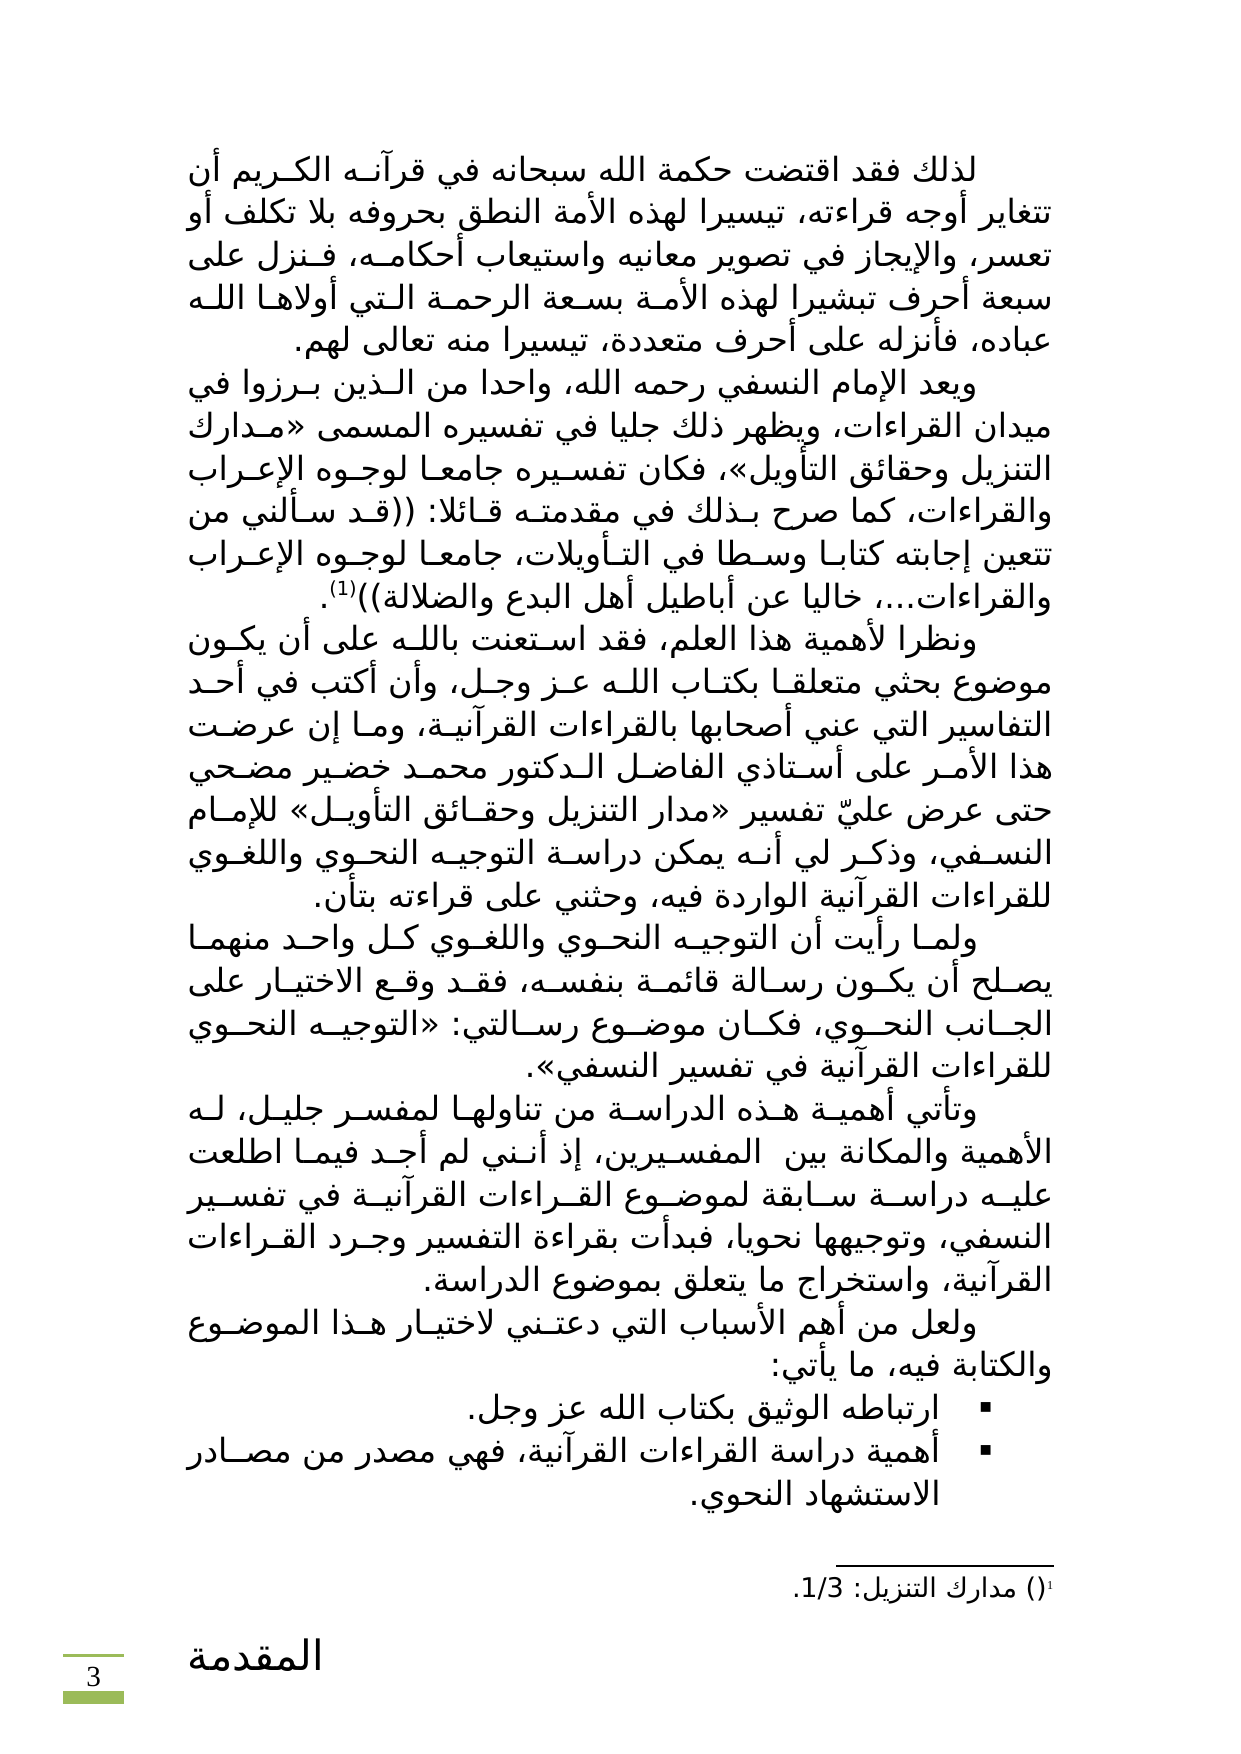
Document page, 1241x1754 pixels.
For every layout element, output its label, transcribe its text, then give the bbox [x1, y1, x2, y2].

text ويعد الإمام النسفي رحمه الله، واحدا من الذين برزوا في ميدان القراءات، ويظهر ذلك جليا في تفسيره المسمى «مدارك التنزيل وحقائق التأويل»، فكان تفسيره جامعا لوجوه الإعراب والقراءات، كما صرح بذلك في مقدمته قائلا: ((قد سألني من تتعين إجابته كتابا وسطا في التأويلات، جامعا لوجوه الإعراب والقراءات...، خاليا عن أباطيل أهل البدع والضلالة))(). [187, 363, 1053, 616]
text ولما رأيت أن التوجيه النحوي واللغوي كل واحد منهما يصلح أن يكون رسالة قائمة بنفسه، فقد وقع الاختيار على الجانب النحوي، فكان موضوع رسالتي: «التوجيه النحوي للقراءات القرآنية في تفسير النسفي». [187, 919, 1053, 1086]
text ولعل من أهم الأسباب التي دعتني لاختيار هذا الموضوع والكتابة فيه، ما يأتي: [187, 1303, 1053, 1385]
text وتأتي أهمية هذه الدراسة من تناولها لمفسر جليل، له الأهمية والمكانة بين المفسيرين، إذ أنني لم أجد فيما اطلعت عليه دراسة سابقة لموضوع القراءات القرآنية في تفسير النسفي، وتوجيهها نحويا، فبدأت بقراءة التفسير وجرد القراءات القرآنية، واستخراج ما يتعلق بموضوع الدراسة. [187, 1089, 1053, 1299]
list ارتباطه الوثيق بكتاب الله عز وجل. [187, 1388, 978, 1427]
text ونظرا لأهمية هذا العلم، فقد استعنت بالله على أن يكون موضوع بحثي متعلقا بكتاب الله عز وجل، وأن أكتب في أحد التفاسير التي عني أصحابها بالقراءات القرآنية، وما إن عرضت هذا الأمر على أستاذي الفاضل الدكتور محمد خضير مضحي حتى عرض عليّ تفسير «مدار التنزيل وحقائق التأويل» للإمام النسفي، وذكر لي أنه يمكن دراسة التوجيه النحوي واللغوي للقراءات القرآنية الواردة فيه، وحثني على قراءته بتأن. [187, 620, 1053, 915]
text لذلك فقد اقتضت حكمة الله سبحانه في قرآنه الكريم أن تتغاير أوجه قراءته، تيسيرا لهذه الأمة النطق بحروفه بلا تكلف أو تعسر، والإيجاز في تصوير معانيه واستيعاب أحكامه، فنزل على سبعة أحرف تبشيرا لهذه الأمة بسعة الرحمة التي أولاها الله عباده، فأنزله على أحرف متعددة، تيسيرا منه تعالى لهم. [187, 150, 1053, 360]
list أهمية دراسة القراءات القرآنية، فهي مصدر من مصادر الاستشهاد النحوي. [187, 1431, 978, 1513]
